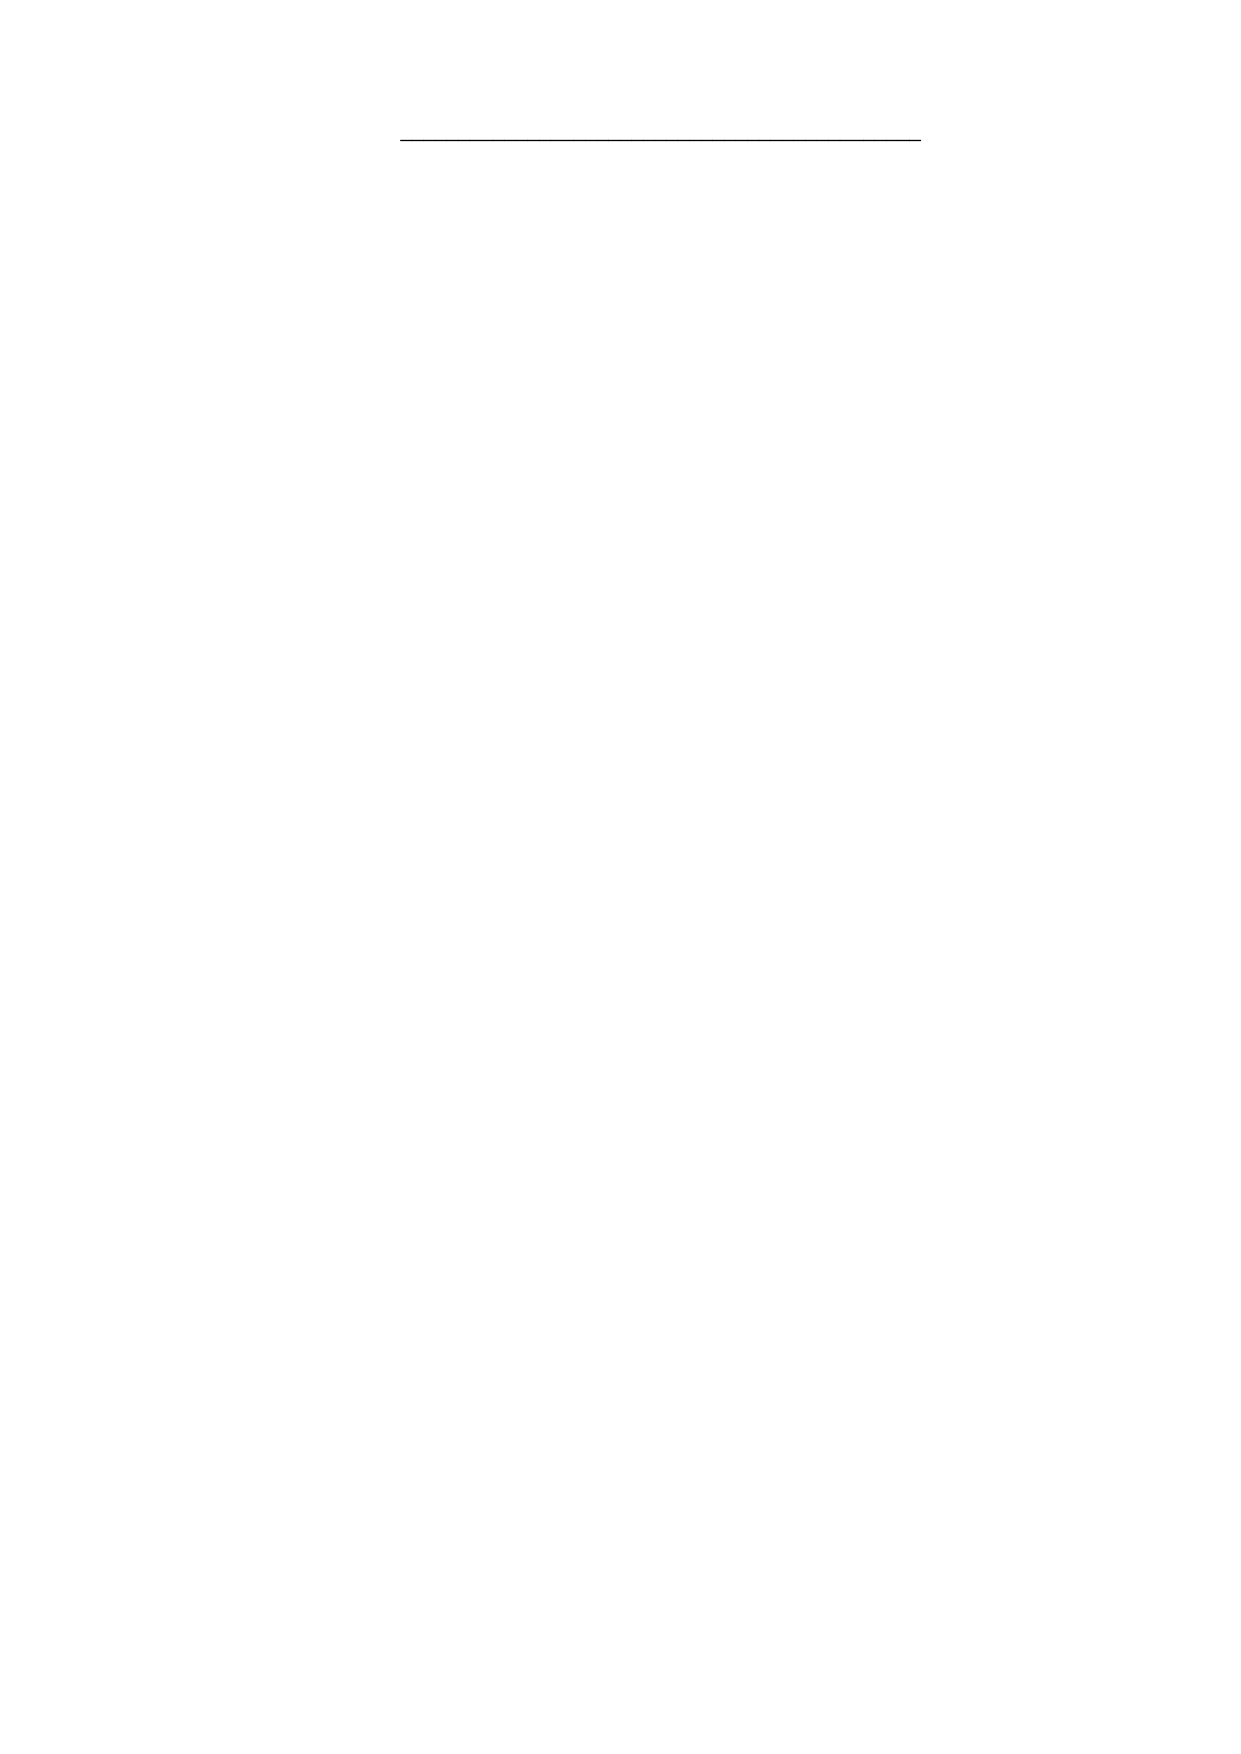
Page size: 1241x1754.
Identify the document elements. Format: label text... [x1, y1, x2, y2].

text _____________________________________________ [148, 118, 1152, 142]
